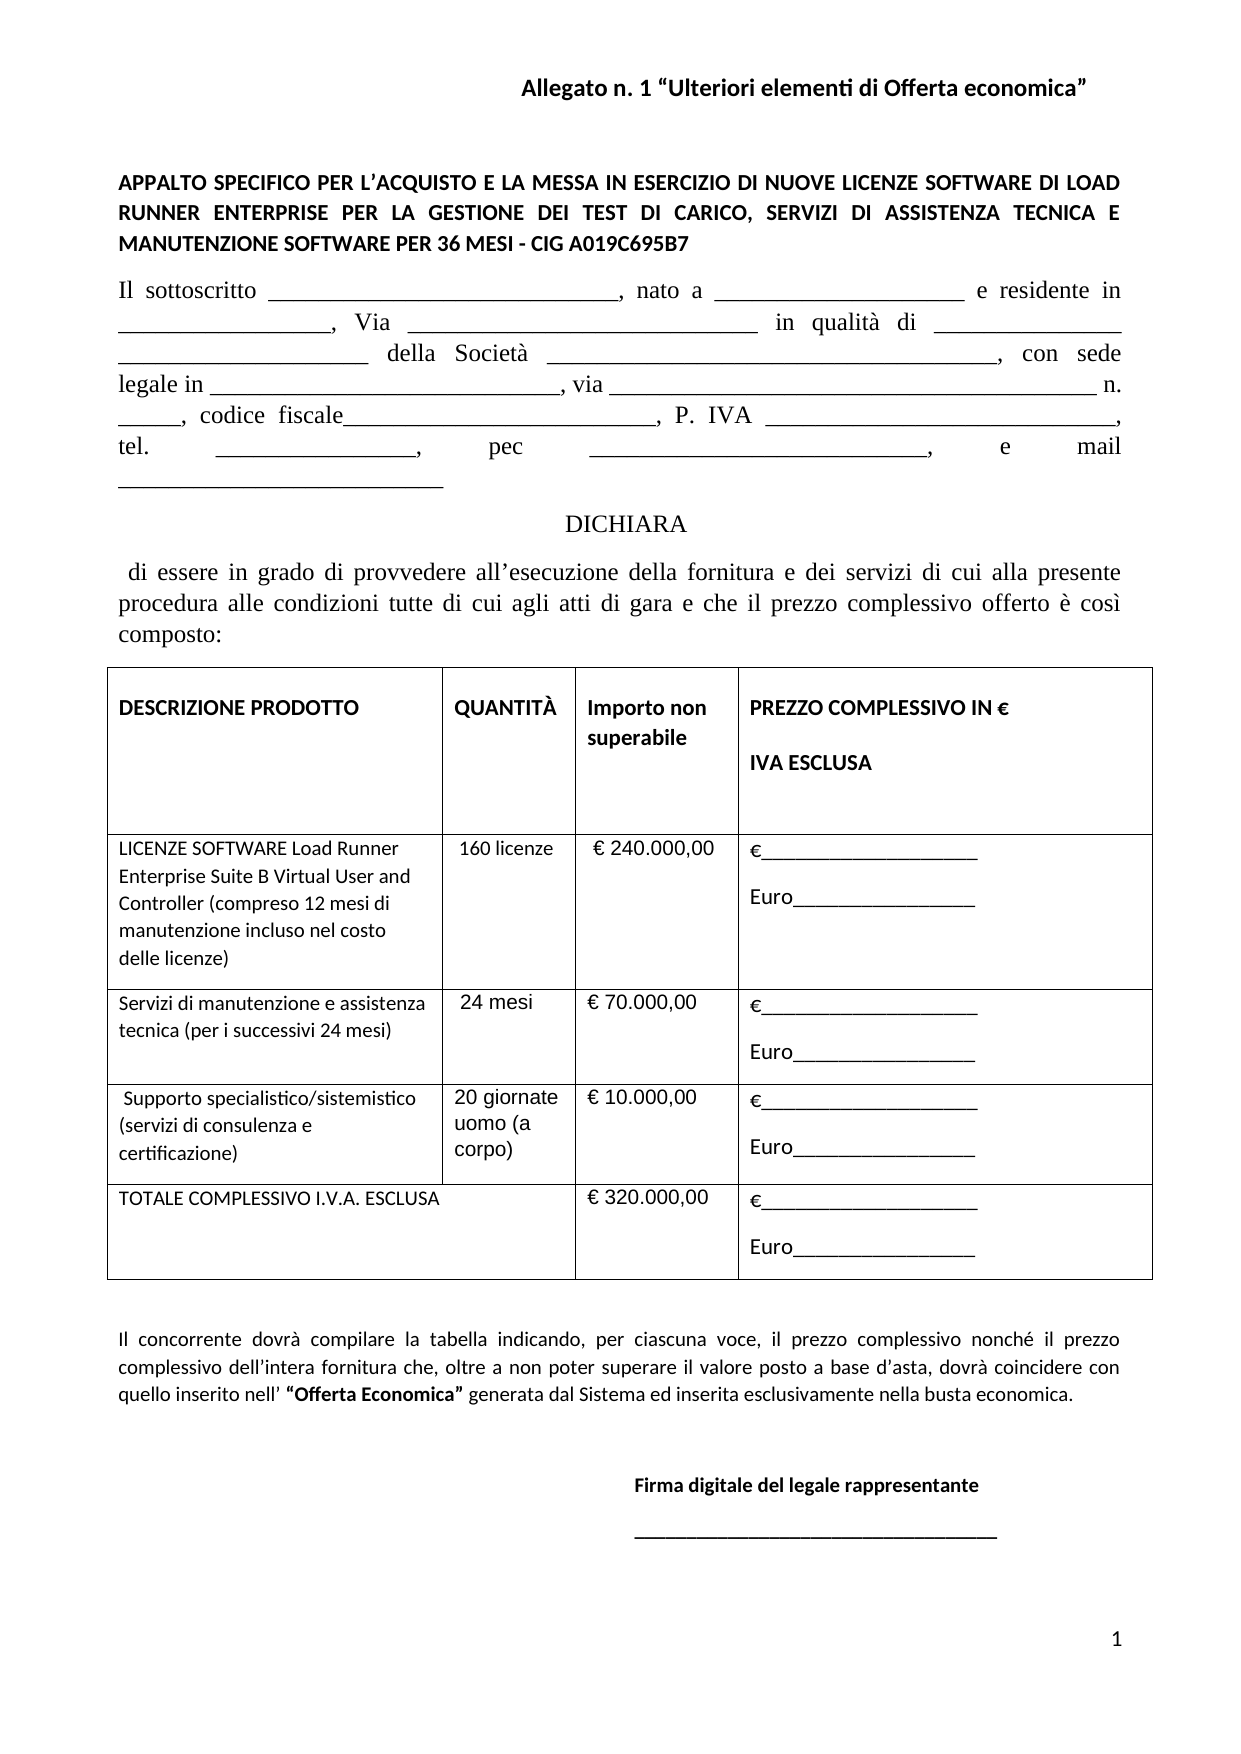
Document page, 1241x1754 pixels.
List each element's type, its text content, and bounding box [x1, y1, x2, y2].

table_header Importo non superabile [576, 668, 738, 834]
text Il sottoscritto ____________________________, nato a ____________________ e residente in _________________, Via ____________________________ in qualità di _______________ ____________________ della Società ____________________________________, con sede legale in ____________________________, via _______________________________________ n. _____, codice fiscale_________________________, P. IVA ____________________________, tel. ________________, pec ___________________________, e mail __________________________ [118, 276, 1122, 491]
table_cell 20 giornate uomo (a corpo) [443, 1085, 575, 1184]
table_header QUANTITÀ [443, 668, 575, 834]
text di essere in grado di provvedere all’esecuzione della fornitura e dei servizi di cui alla presente procedura alle condizioni tutte di cui agli atti di gara e che il prezzo complessivo offerto è così composto: [118, 557, 1122, 648]
table_cell €___________________ Euro________________ [739, 835, 1152, 989]
table_header PREZZO COMPLESSIVO IN € IVA ESCLUSA [739, 668, 1152, 834]
table_cell €___________________ Euro________________ [739, 990, 1152, 1084]
table_cell €___________________ Euro________________ [739, 1085, 1152, 1184]
table_cell 160 licenze [443, 835, 575, 989]
table_cell Servizi di manutenzione e assistenza tecnica (per i successivi 24 mesi) [108, 990, 442, 1084]
table_header DESCRIZIONE PRODOTTO [108, 668, 442, 834]
text Allegato n. 1 “Ulteriori elementi di Offerta economica” [487, 72, 1122, 102]
table_cell € 70.000,00 [576, 990, 738, 1084]
text Firma digitale del legale rappresentante [561, 1472, 1122, 1497]
table_cell TOTALE COMPLESSIVO I.V.A. ESCLUSA [108, 1185, 575, 1278]
table_cell € 240.000,00 [576, 835, 738, 989]
table_cell €___________________ Euro________________ [739, 1185, 1152, 1278]
text ___________________________________ [561, 1516, 1122, 1541]
text Il concorrente dovrà compilare la tabella indicando, per ciascuna voce, il prezzo complessivo nonché il prezzo complessivo dell’intera fornitura che, oltre a non poter superare il valore posto a base d’asta, dovrà coincidere con quello inserito nell’ “Offerta Economica” generata dal Sistema ed inserita esclusivamente nella busta economica. [118, 1326, 1122, 1407]
table_cell 24 mesi [443, 990, 575, 1084]
table_cell Supporto specialistico/sistemistico (servizi di consulenza e certificazione) [108, 1085, 442, 1184]
table_cell € 320.000,00 [576, 1185, 738, 1278]
text DICHIARA [130, 509, 1122, 538]
table_cell LICENZE SOFTWARE Load Runner Enterprise Suite B Virtual User and Controller (compreso 12 mesi di manutenzione incluso nel costo delle licenze) [108, 835, 442, 989]
text APPALTO SPECIFICO PER L’ACQUISTO E LA MESSA IN ESERCIZIO DI NUOVE LICENZE SOFTWARE DI LOAD RUNNER ENTERPRISE PER LA GESTIONE DEI TEST DI CARICO, SERVIZI DI ASSISTENZA TECNICA E MANUTENZIONE SOFTWARE PER 36 MESI - CIG A019C695B7 [118, 168, 1122, 257]
table_cell € 10.000,00 [576, 1085, 738, 1184]
